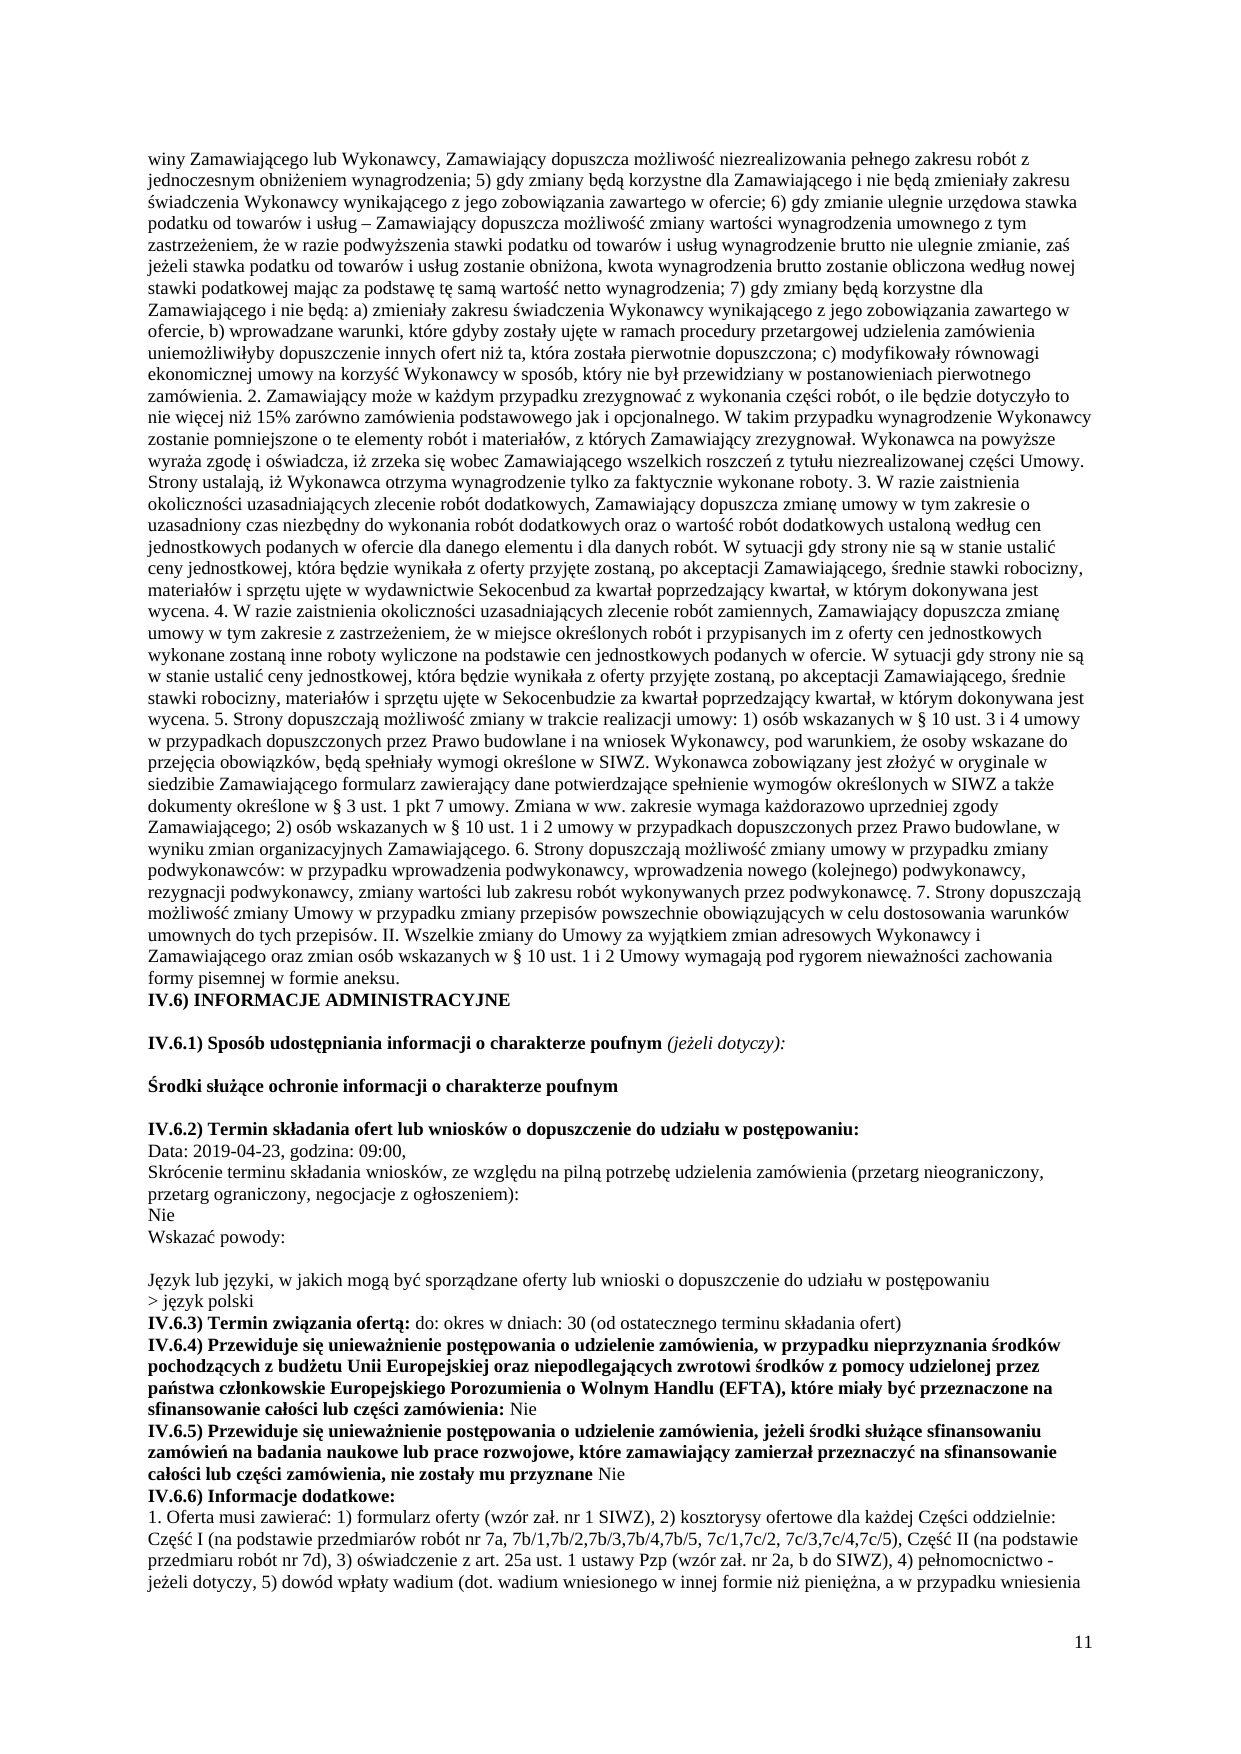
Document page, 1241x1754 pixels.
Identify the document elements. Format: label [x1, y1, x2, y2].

text [148, 148, 1093, 1592]
